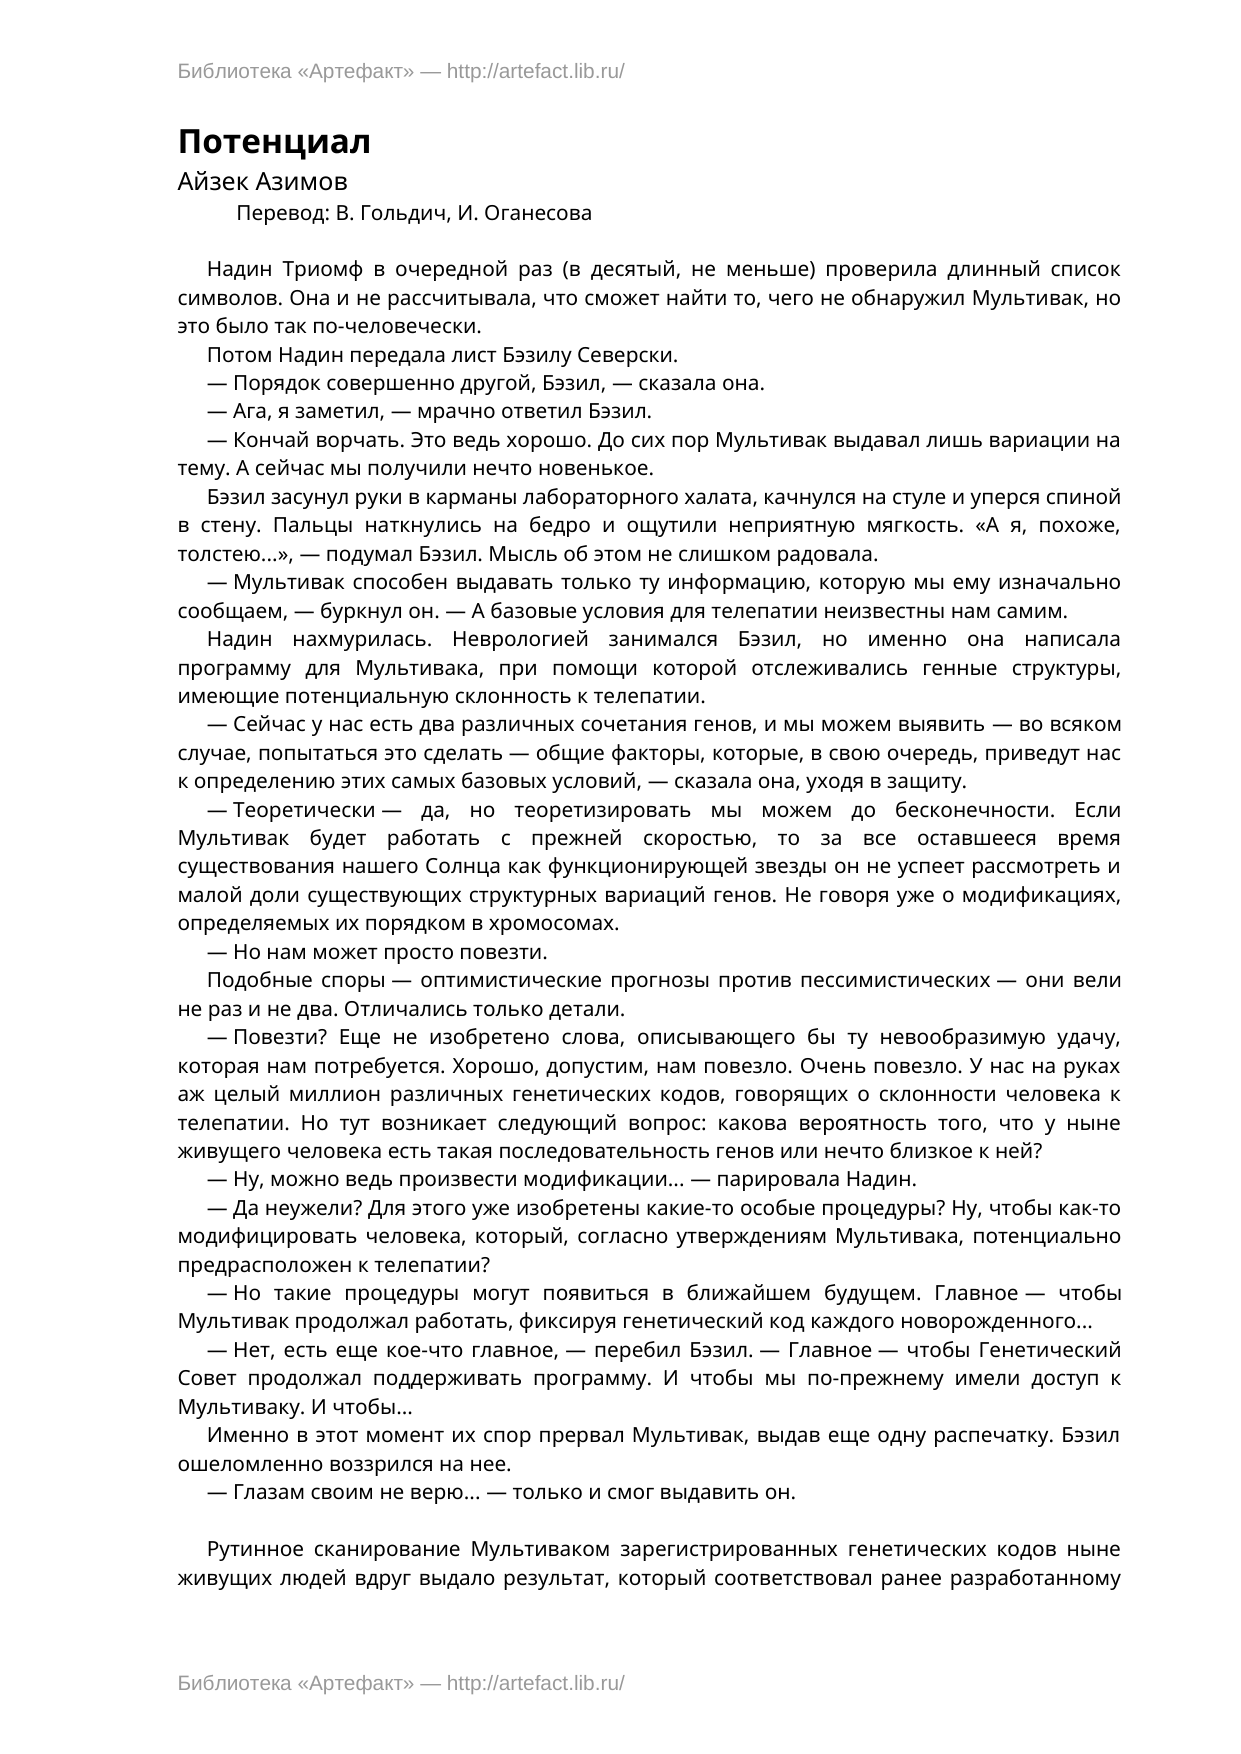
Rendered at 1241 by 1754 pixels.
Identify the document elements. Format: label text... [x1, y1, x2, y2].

text — Мультивак способен выдавать только ту информацию, которую мы ему изначально сообщаем, — буркнул он. — А базовые условия для телепатии неизвестны нам самим. [177, 567, 1122, 624]
text Именно в этот момент их спор прервал Мультивак, выдав еще одну распечатку. Бэзил ошеломленно воззрился на нее. [177, 1420, 1122, 1477]
text — Кончай ворчать. Это ведь хорошо. До сих пор Мультивак выдавал лишь вариации на тему. А сейчас мы получили нечто новенькое. [177, 425, 1122, 482]
subtitle Айзек Азимов [177, 163, 1122, 198]
text — Ну, можно ведь произвести модификации... — парировала Надин. [177, 1164, 1122, 1193]
text — Сейчас у нас есть два различных сочетания генов, и мы можем выявить — во всяком случае, попытаться это сделать — общие факторы, которые, в свою очередь, приведут нас к определению этих самых базовых условий, — сказала она, уходя в защиту. [177, 709, 1122, 795]
text — Порядок совершенно другой, Бэзил, — сказала она. [177, 368, 1122, 397]
subtitle Потенциал [177, 118, 1122, 163]
text Перевод: В. Гольдич, И. Оганесова [177, 198, 1122, 226]
text Бэзил засунул руки в карманы лабораторного халата, качнулся на стуле и уперся спиной в стену. Пальцы наткнулись на бедро и ощутили неприятную мягкость. «А я, похоже, толстею...», — подумал Бэзил. Мысль об этом не слишком радовала. [177, 482, 1122, 567]
text — Глазам своим не верю... — только и смог выдавить он. [177, 1477, 1122, 1506]
text — Но такие процедуры могут появиться в ближайшем будущем. Главное — чтобы Мультивак продолжал работать, фиксируя генетический код каждого новорожденного... [177, 1278, 1122, 1335]
text — Нет, есть еще кое-что главное, — перебил Бэзил. — Главное — чтобы Генетический Совет продолжал поддерживать программу. И чтобы мы по-прежнему имели доступ к Мультиваку. И чтобы... [177, 1335, 1122, 1420]
text — Ага, я заметил, — мрачно ответил Бэзил. [177, 397, 1122, 425]
text Потом Надин передала лист Бэзилу Северски. [177, 340, 1122, 368]
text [177, 1534, 1122, 1591]
text Надин Триомф в очередной раз (в десятый, не меньше) проверила длинный список символов. Она и не рассчитывала, что сможет найти то, чего не обнаружил Мультивак, но это было так по-человечески. [177, 254, 1122, 340]
text — Повезти? Еще не изобретено слова, описывающего бы ту невообразимую удачу, которая нам потребуется. Хорошо, допустим, нам повезло. Очень повезло. У нас на руках аж целый миллион различных генетических кодов, говорящих о склонности человека к телепатии. Но тут возникает следующий вопрос: какова вероятность того, что у ныне живущего человека есть такая последовательность генов или нечто близкое к ней? [177, 1022, 1122, 1164]
text Подобные споры — оптимистические прогнозы против пессимистических — они вели не раз и не два. Отличались только детали. [177, 965, 1122, 1022]
text — Но нам может просто повезти. [177, 937, 1122, 965]
text Надин нахмурилась. Неврологией занимался Бэзил, но именно она написала программу для Мультивака, при помощи которой отслеживались генные структуры, имеющие потенциальную склонность к телепатии. [177, 624, 1122, 709]
text — Да неужели? Для этого уже изобретены какие-то особые процедуры? Ну, чтобы как-то модифицировать человека, который, согласно утверждениям Мультивака, потенциально предрасположен к телепатии? [177, 1193, 1122, 1278]
text — Теоретически — да, но теоретизировать мы можем до бесконечности. Если Мультивак будет работать с прежней скоростью, то за все оставшееся время существования нашего Солнца как функционирующей звезды он не успеет рассмотреть и малой доли существующих структурных вариаций генов. Не говоря уже о модификациях, определяемых их порядком в хромосомах. [177, 795, 1122, 937]
